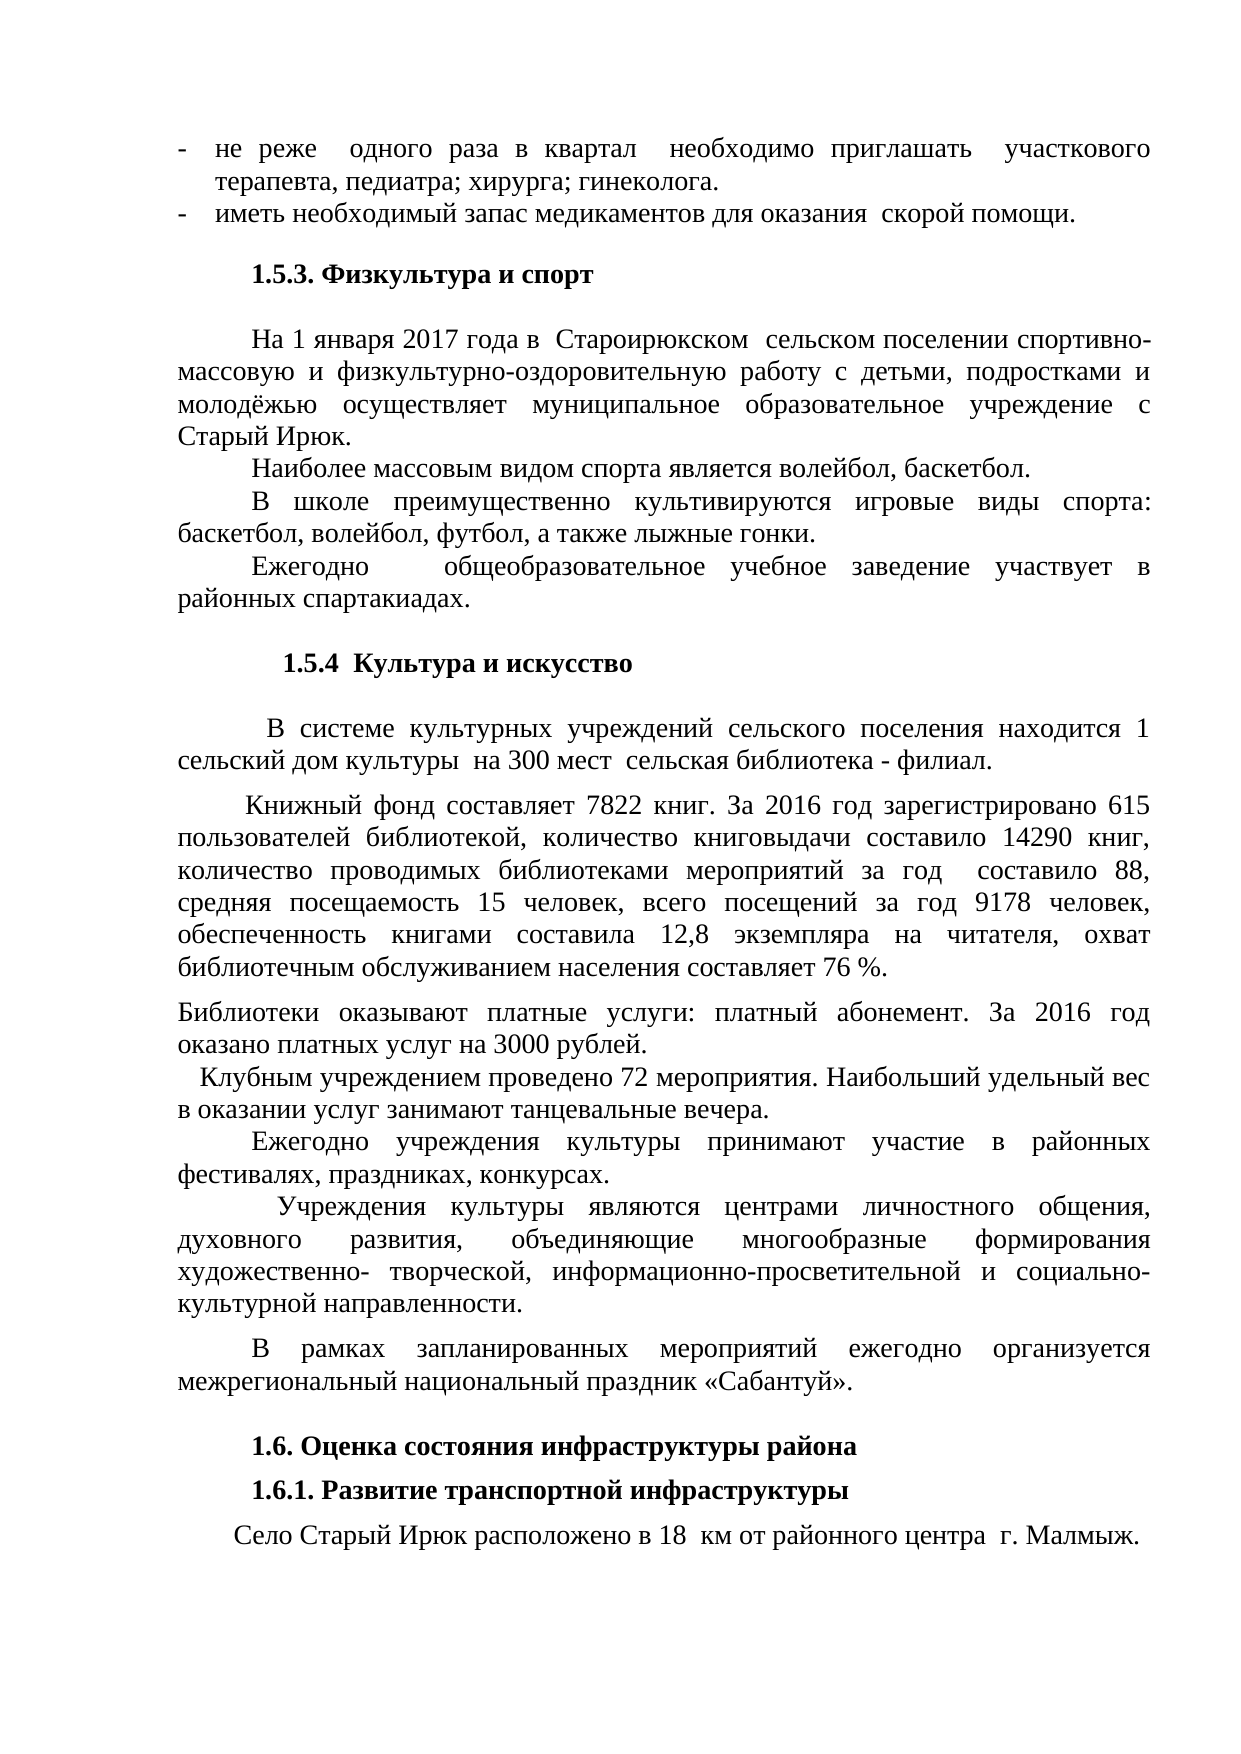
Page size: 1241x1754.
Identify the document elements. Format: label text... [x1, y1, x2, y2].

text В системе культурных учреждений сельского поселения находится 1 сельский дом культуры на 300 мест сельская библиотека - филиал. [177, 711, 1152, 776]
text Библиотеки оказывают платные услуги: платный абонемент. За 2016 год оказано платных услуг на 3000 рублей. [177, 995, 1152, 1060]
text Село Старый Ирюк расположено в 18 км от районного центра г. Малмыж. [177, 1518, 1152, 1551]
text В рамках запланированных мероприятий ежегодно организуется межрегиональный национальный праздник «Сабантуй». [177, 1331, 1152, 1396]
text 1.5.3. Физкультура и спорт [177, 257, 1152, 289]
text 1.5.4 Культура и искусство [177, 646, 1152, 678]
text На 1 января 2017 года в Староирюкском сельском поселении спортивно-массовую и физкультурно-оздоровительную работу с детьми, подростками и молодёжью осуществляет муниципальное образовательное учреждение с Старый Ирюк. [177, 322, 1152, 452]
list иметь необходимый запас медикаментов для оказания скорой помощи. [177, 196, 1152, 228]
text Ежегодно общеобразовательное учебное заведение участвует в районных спартакиадах. [177, 549, 1152, 613]
text Ежегодно учреждения культуры принимают участие в районных фестивалях, праздниках, конкурсах. [177, 1124, 1152, 1189]
text Наиболее массовым видом спорта является волейбол, баскетбол. [177, 452, 1152, 484]
text 1.6.1. Развитие транспортной инфраструктуры [177, 1473, 1152, 1506]
text Клубным учреждением проведено 72 мероприятия. Наибольший удельный вес в оказании услуг занимают танцевальные вечера. [177, 1060, 1152, 1124]
text Книжный фонд составляет 7822 книг. За 2016 год зарегистрировано 615 пользователей библиотекой, количество книговыдачи составило 14290 книг, количество проводимых библиотеками мероприятий за год составило 88, средняя посещаемость 15 человек, всего посещений за год 9178 человек, обеспеченность книгами составила 12,8 экземпляра на читателя, охват библиотечным обслуживанием населения составляет 76 %. [177, 788, 1152, 982]
text Учреждения культуры являются центрами личностного общения, духовного развития, объединяющие многообразные формирования художественно- творческой, информационно-просветительной и социально-культурной направленности. [177, 1189, 1152, 1319]
list не реже одного раза в квартал необходимо приглашать участкового терапевта, педиатра; хирурга; гинеколога. [177, 131, 1152, 196]
text В школе преимущественно культивируются игровые виды спорта: баскетбол, волейбол, футбол, а также лыжные гонки. [177, 484, 1152, 549]
text 1.6. Оценка состояния инфраструктуры района [177, 1428, 1152, 1461]
